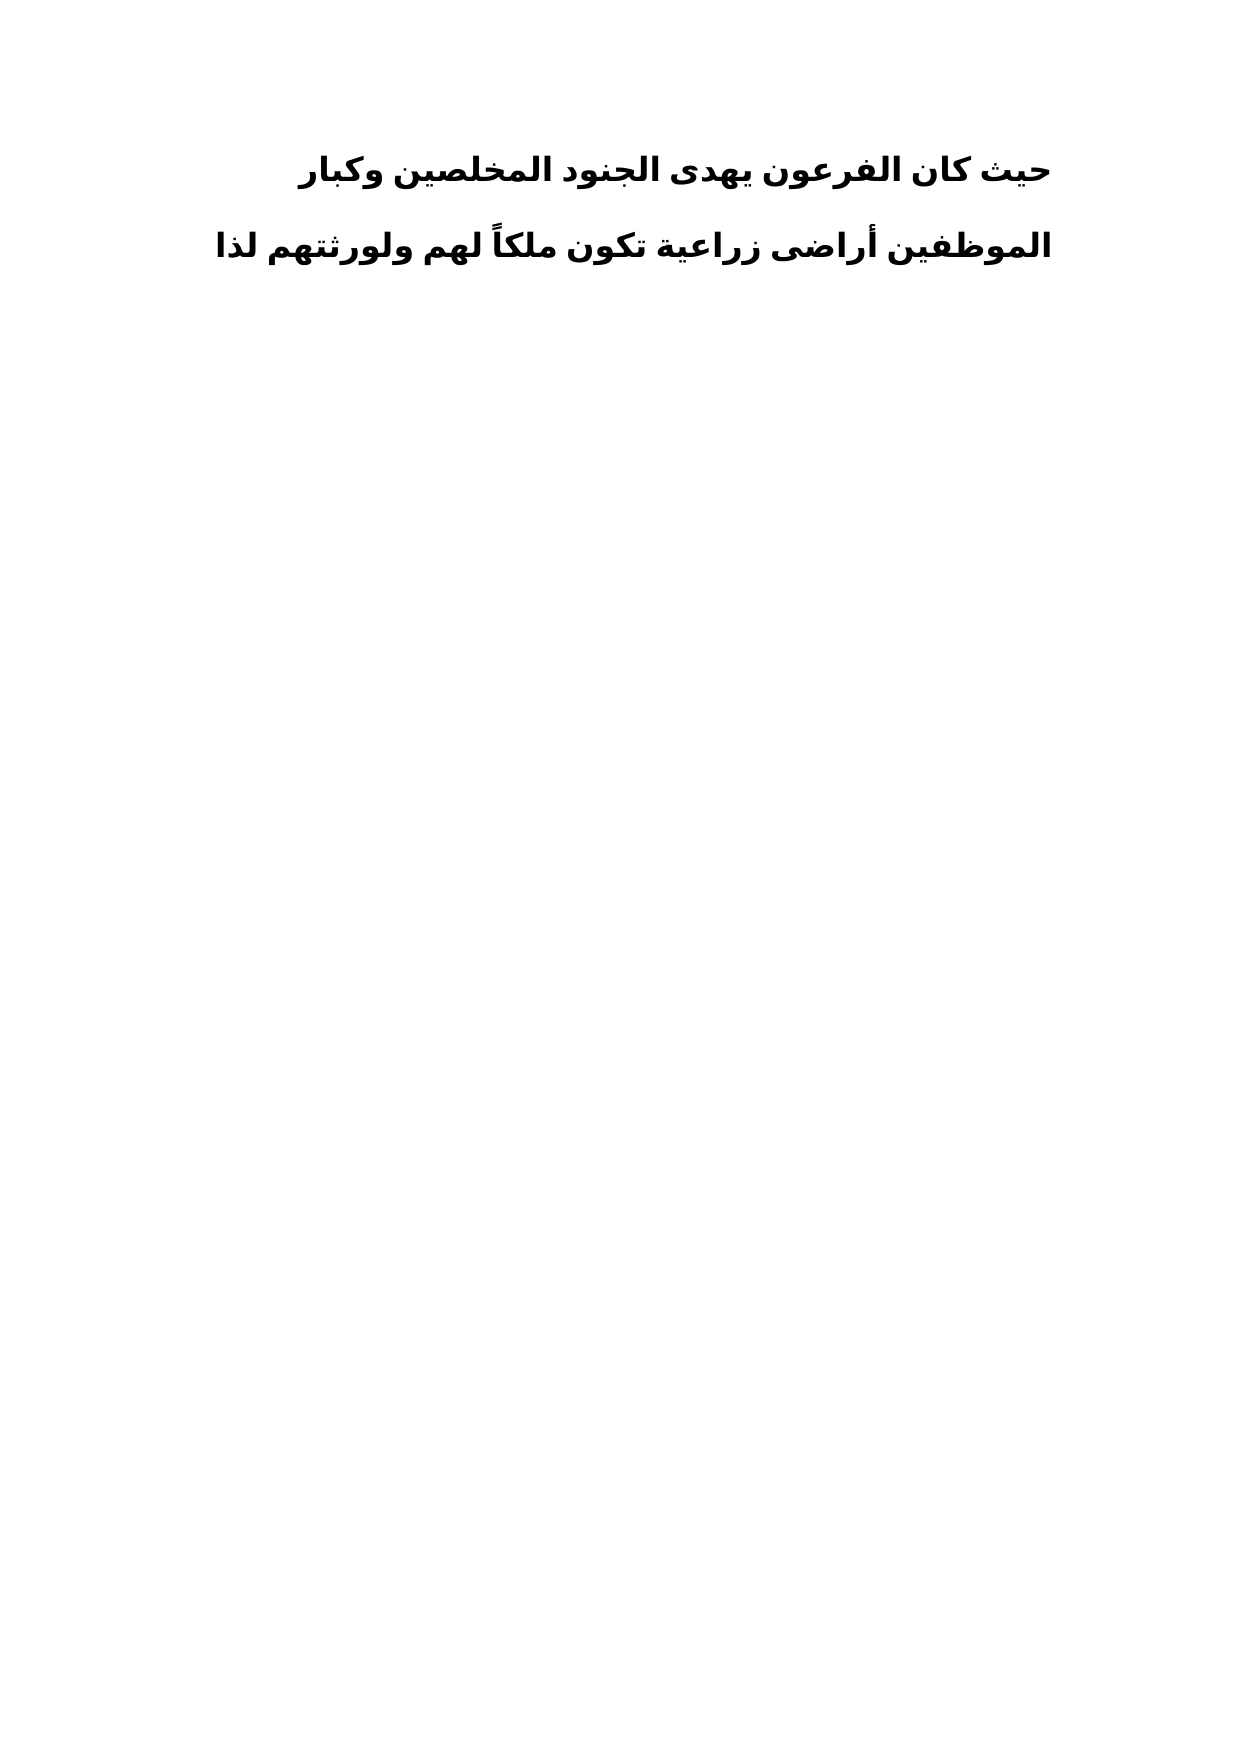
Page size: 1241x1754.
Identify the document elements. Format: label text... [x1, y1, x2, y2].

text حيث كان الفرعون يهدى الجنود المخلصين وكبار الموظفين أراضى زراعية تكون ملكاً لهم ولورثتهم لذا [187, 150, 1053, 265]
